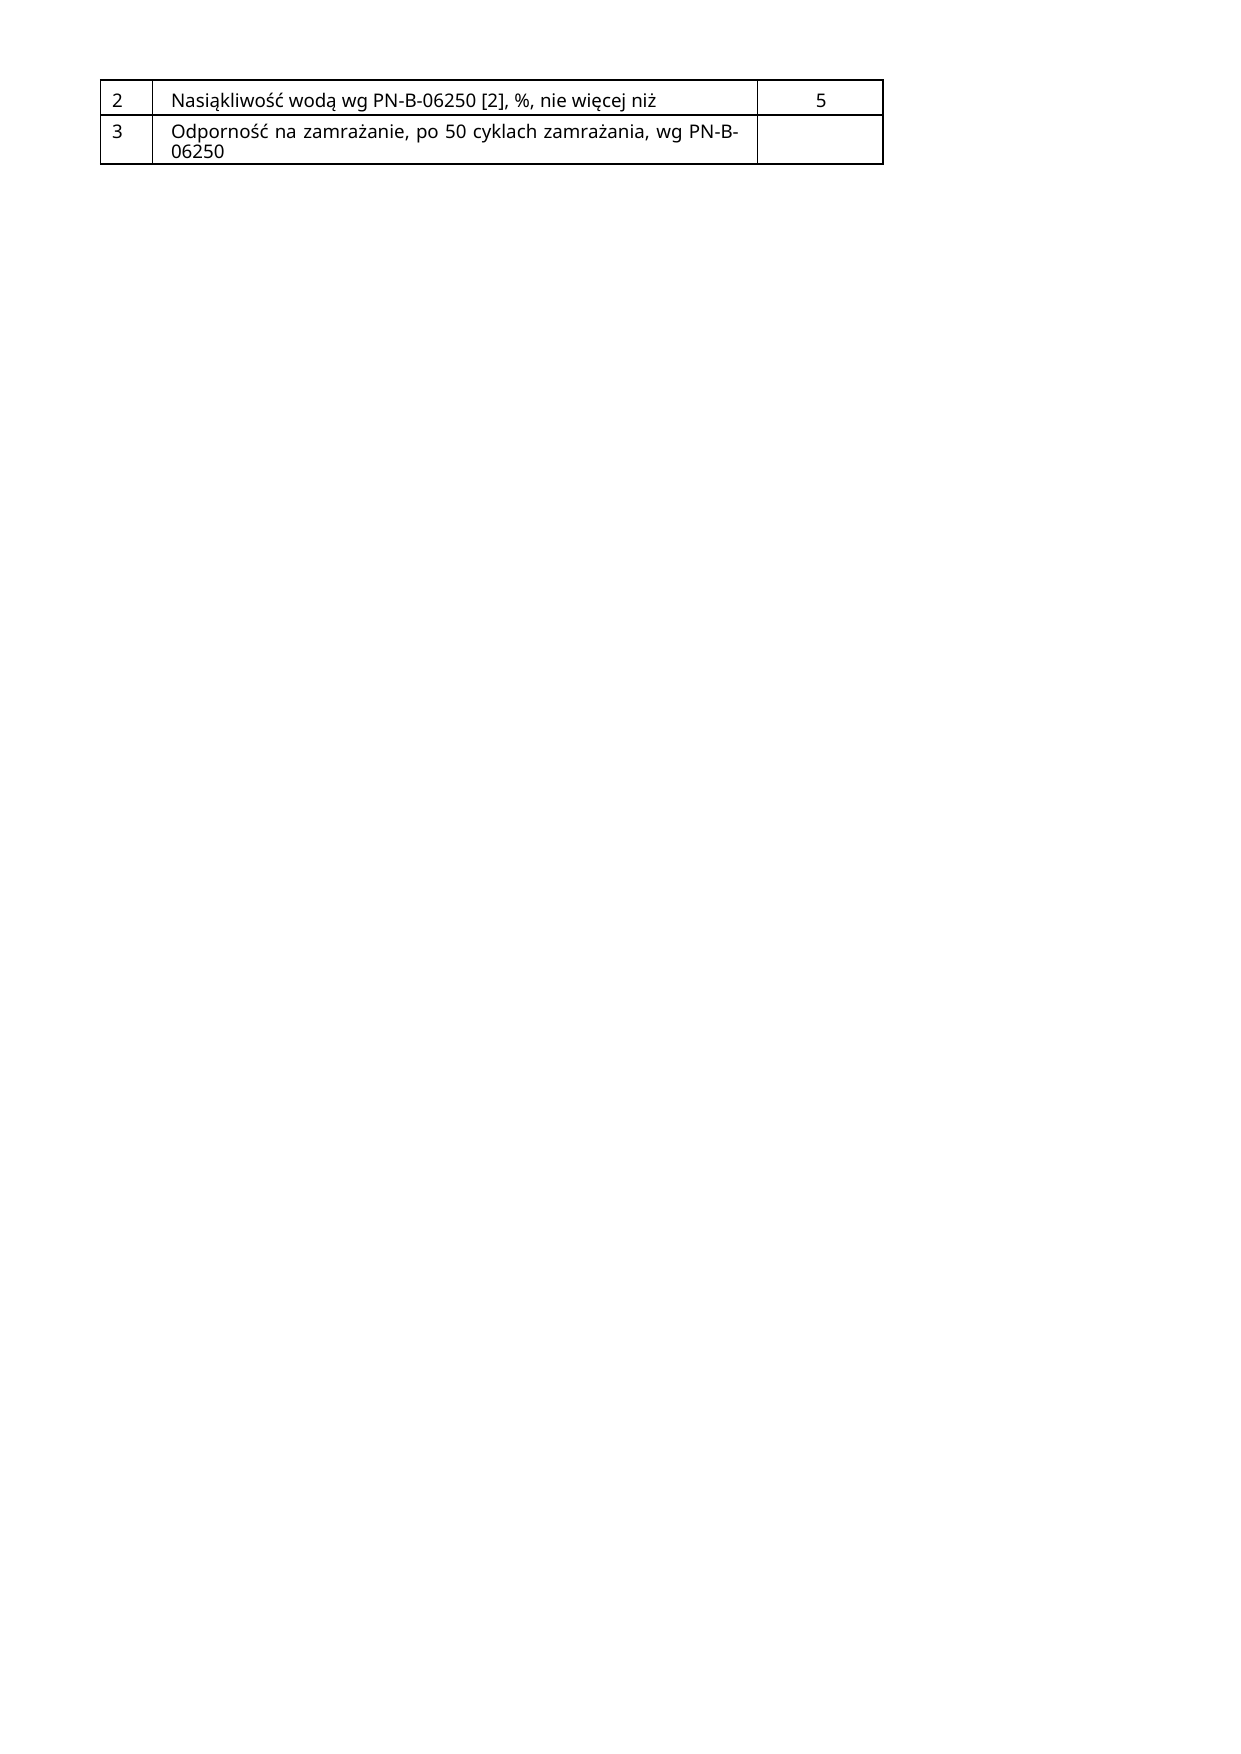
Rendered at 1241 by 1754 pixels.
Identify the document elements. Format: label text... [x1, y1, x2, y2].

table_cell [758, 116, 882, 163]
table_cell 5 [758, 81, 882, 114]
table_cell 2 [101, 81, 152, 114]
table_cell Odporność na zamrażanie, po 50 cyklach zamrażania, wg PN-B-06250 [153, 116, 757, 163]
table_cell Nasiąkliwość wodą wg PN-B-06250 [2], %, nie więcej niż [153, 81, 757, 114]
table_cell 3 [101, 116, 152, 163]
